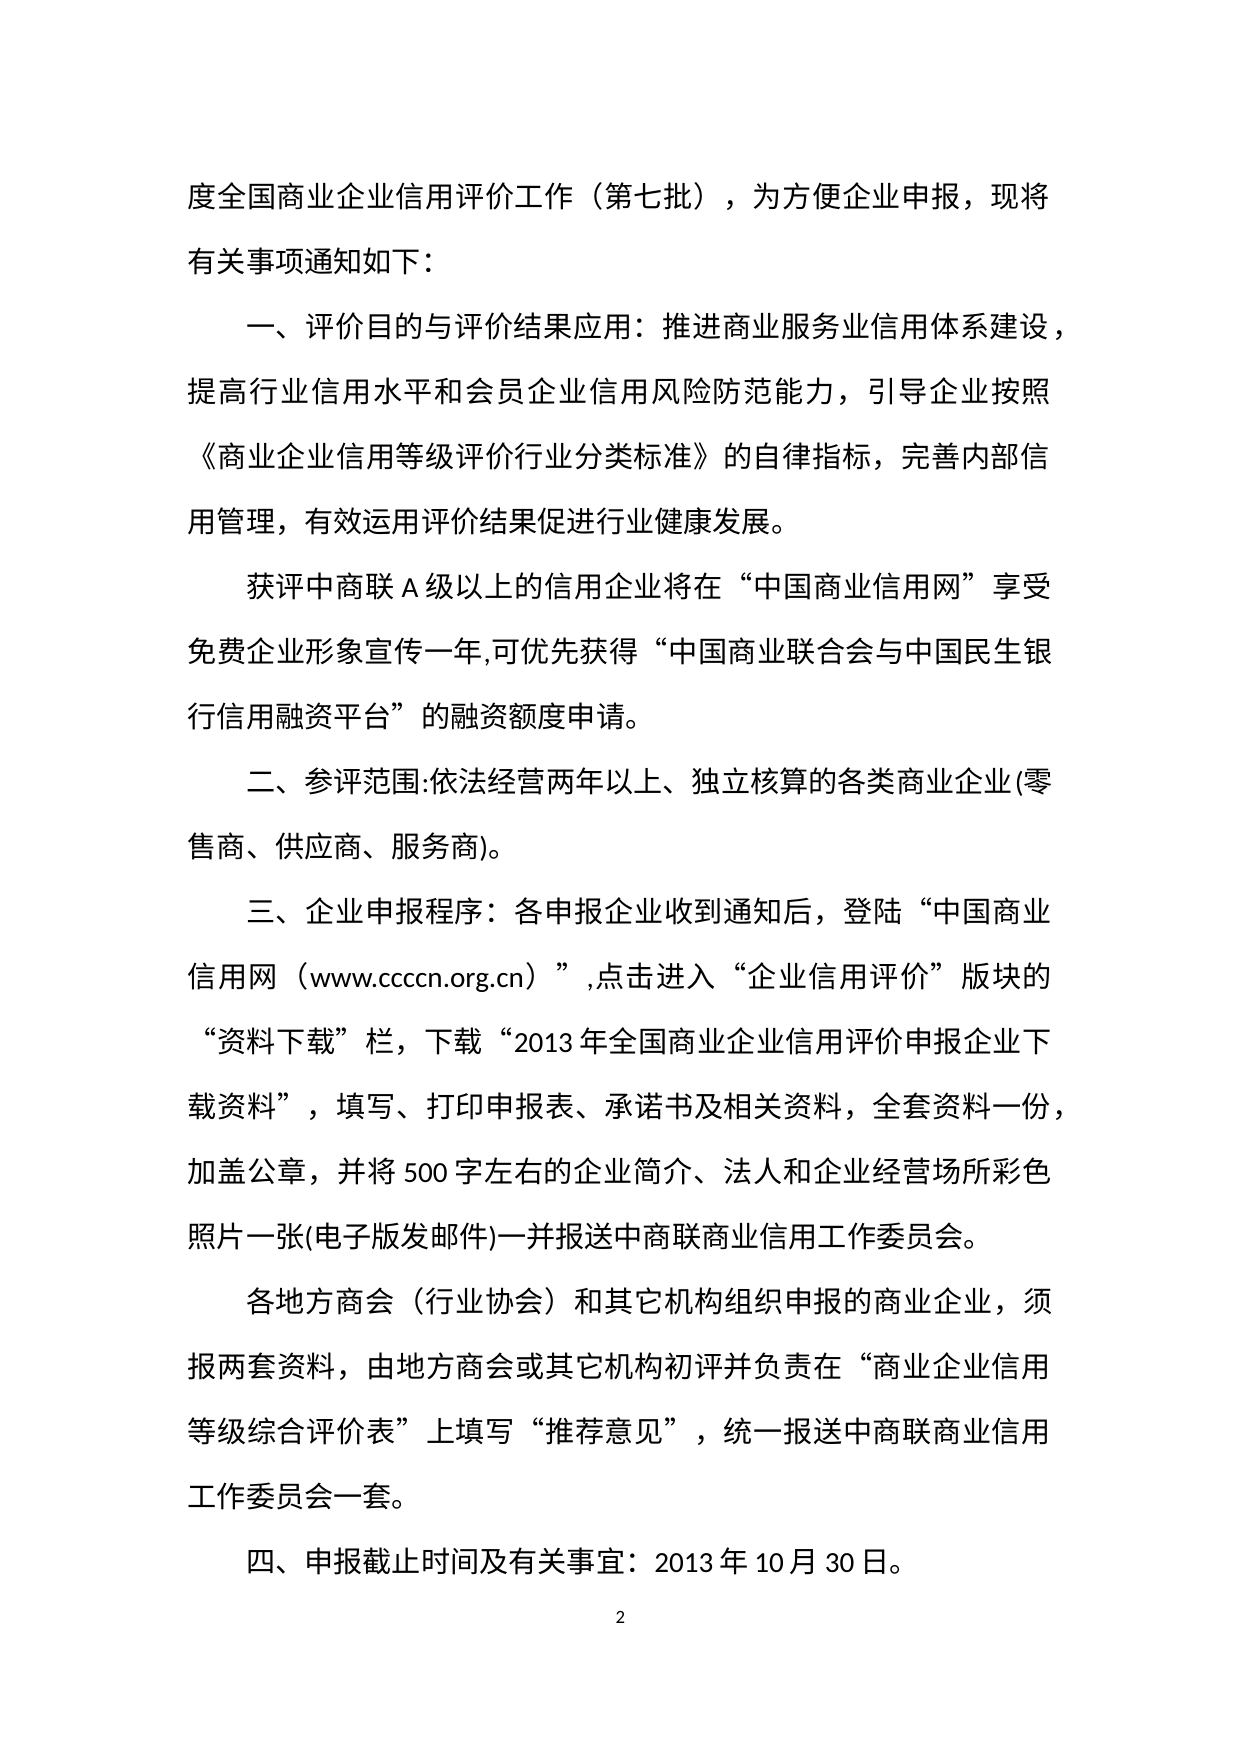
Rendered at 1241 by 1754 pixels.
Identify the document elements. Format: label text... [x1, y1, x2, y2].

text 一、评价目的与评价结果应用：推进商业服务业信用体系建设，提高行业信用水平和会员企业信用风险防范能力，引导企业按照《商业企业信用等级评价行业分类标准》的自律指标，完善内部信用管理，有效运用评价结果促进行业健康发展。 [187, 292, 1053, 552]
text 获评中商联A级以上的信用企业将在“中国商业信用网”享受免费企业形象宣传一年,可优先获得“中国商业联合会与中国民生银行信用融资平台”的融资额度申请。 [187, 552, 1053, 747]
text 四、申报截止时间及有关事宜：2013年10月30日。 [187, 1527, 1053, 1592]
text 二、参评范围:依法经营两年以上、独立核算的各类商业企业(零售商、供应商、服务商)。 [187, 747, 1053, 877]
text 各地方商会（行业协会）和其它机构组织申报的商业企业，须报两套资料，由地方商会或其它机构初评并负责在“商业企业信用等级综合评价表”上填写“推荐意见”，统一报送中商联商业信用工作委员会一套。 [187, 1267, 1053, 1527]
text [187, 162, 1053, 292]
text 三、企业申报程序：各申报企业收到通知后，登陆“中国商业信用网（www.ccccn.org.cn）”,点击进入“企业信用评价”版块的“资料下载”栏，下载“2013年全国商业企业信用评价申报企业下载资料”，填写、打印申报表、承诺书及相关资料，全套资料一份，加盖公章，并将500字左右的企业简介、法人和企业经营场所彩色照片一张(电子版发邮件)一并报送中商联商业信用工作委员会。 [187, 877, 1053, 1267]
